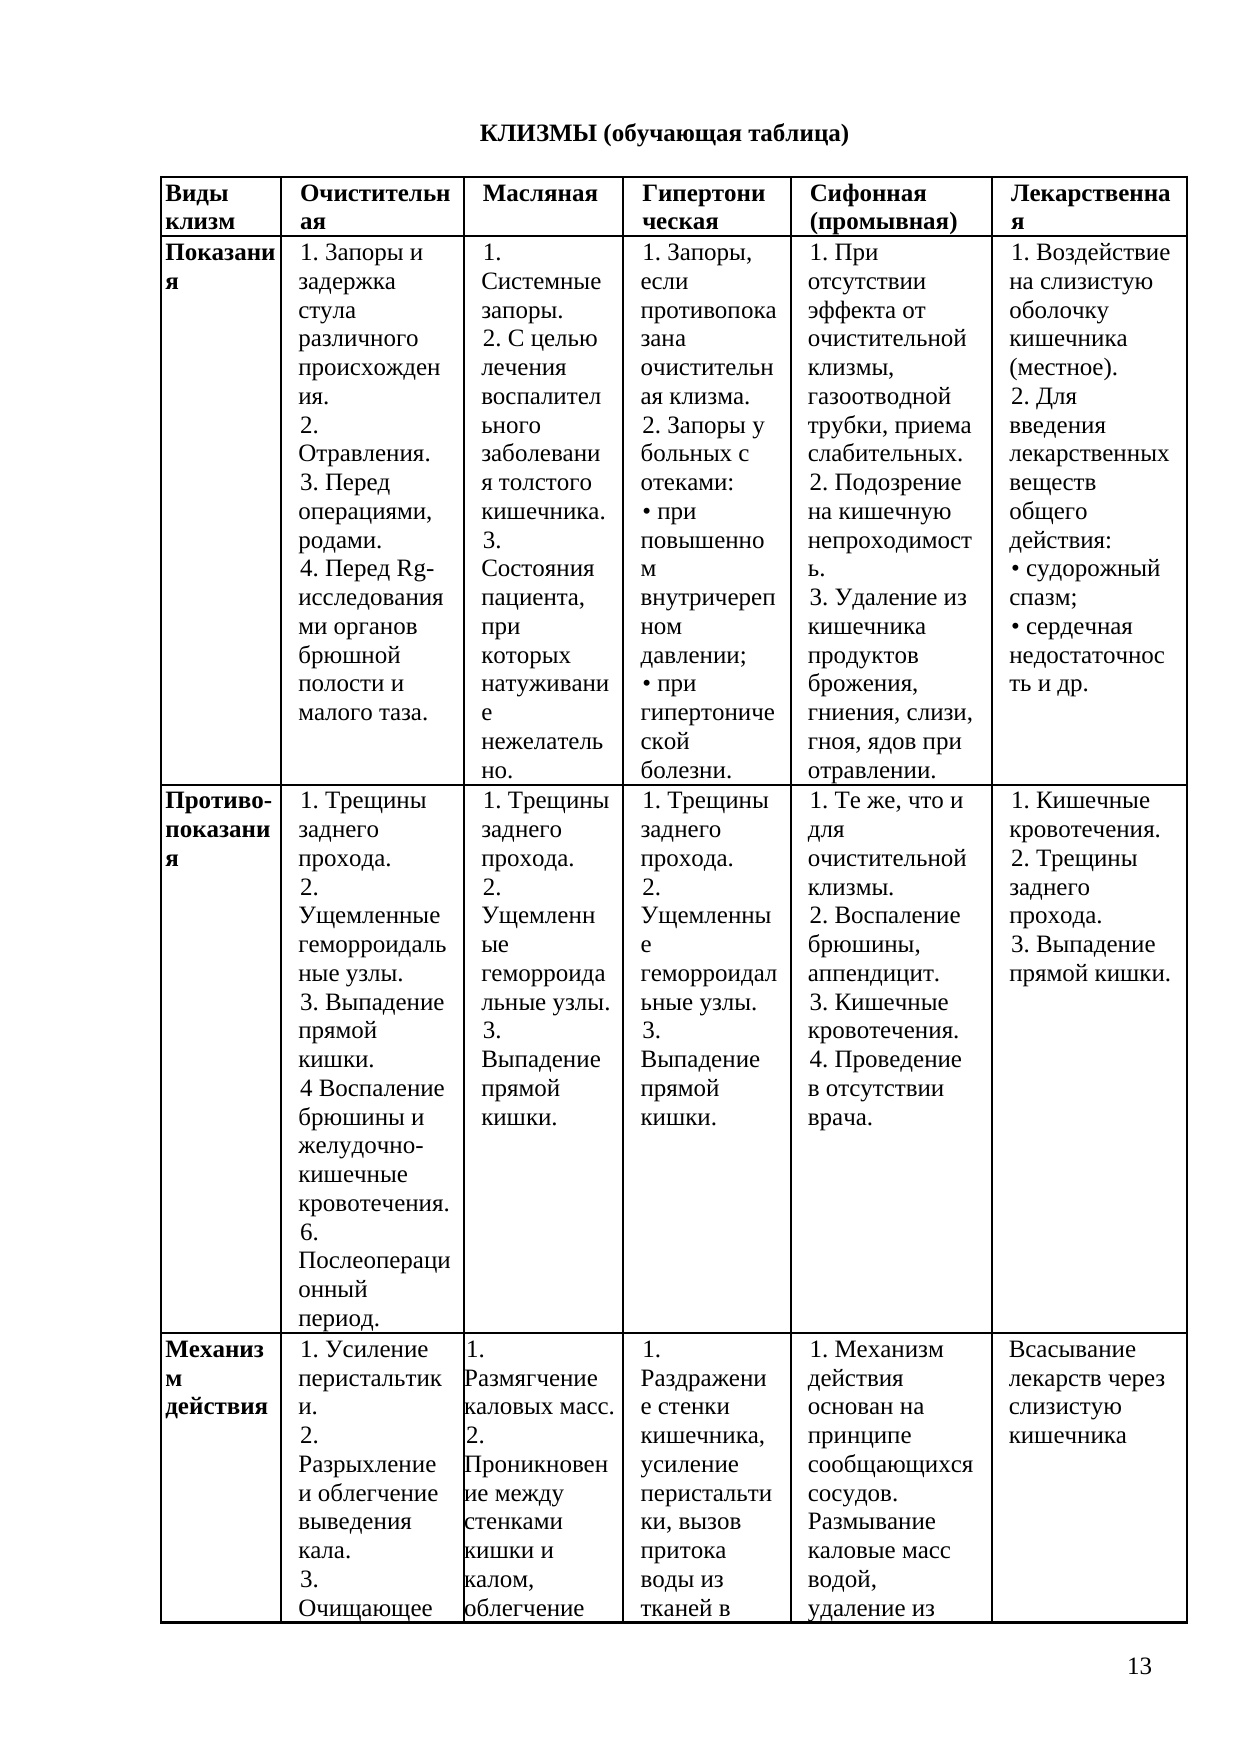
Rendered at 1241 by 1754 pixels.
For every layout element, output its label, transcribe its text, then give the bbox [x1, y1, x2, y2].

table_header Сифонная (промывная) [792, 178, 991, 235]
table_cell Противо-показания [162, 786, 280, 1332]
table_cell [993, 1334, 1186, 1621]
table_header Масляная [465, 178, 622, 235]
table_cell 1. Трещины заднего прохода. 2. Ущемленные геморроидальные узлы. 3. Выпадение прямой кишки. 4 Воспаление брюшины и желудочно-кишечные кровотечения. 6. Послеоперационный период. [282, 786, 463, 1332]
table_header Гипертоническая [624, 178, 790, 235]
table_cell 1. Те же, что и для очистительной клизмы. 2. Воспаление брюшины, аппендицит. 3. Кишечные кровотечения. 4. Проведение в отсутствии врача. [792, 786, 991, 1332]
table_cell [282, 1334, 463, 1621]
table_header Виды клизм [162, 178, 280, 235]
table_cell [465, 1334, 622, 1621]
table_cell Показания [162, 237, 280, 783]
table_header Лекарственная [993, 178, 1186, 235]
table_cell 1. Системные запоры. 2. С целью лечения воспалительного заболевания толстого кишечника. 3. Состояния пациента, при которых натуживание нежелательно. [465, 237, 622, 783]
table_cell 1. При отсутствии эффекта от очистительной клизмы, газоотводной трубки, приема слабительных. 2. Подозрение на кишечную непроходимость. 3. Удаление из кишечника продуктов брожения, гниения, слизи, гноя, ядов при отравлении. [792, 237, 991, 783]
table_cell 1. Кишечные кровотечения. 2. Трещины заднего прохода. 3. Выпадение прямой кишки. [993, 786, 1186, 1332]
table_cell 1. Трещины заднего прохода. 2. Ущемленные геморроидальные узлы. 3. Выпадение прямой кишки. [465, 786, 622, 1332]
table_header Очистительная [282, 178, 463, 235]
table_cell 1. Воздействие на слизистую оболочку кишечника (местное). 2. Для введения лекарственных веществ общего действия: • судорожный спазм; • сердечная недостаточность и др. [993, 237, 1186, 783]
table_cell 1. 3апоры и задержка стула различного происхождения. 2. Отравления. 3. Перед операциями, родами. 4. Перед Rg-исследованиями органов брюшной полости и малого таза. [282, 237, 463, 783]
table_cell 1. Трещины заднего прохода. 2. Ущемленные геморроидальные узлы. 3. Выпадение прямой кишки. [624, 786, 790, 1332]
table_cell 1. Запоры, если противопоказана очистительная клизма. 2. Запоры у больных с отеками: • при повышенном внутричерепном давлении; • при гипертонической болезни. [624, 237, 790, 783]
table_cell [792, 1334, 991, 1621]
table_cell Механизм действия [162, 1334, 280, 1621]
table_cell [624, 1334, 790, 1621]
text КЛИЗМЫ (обучающая таблица) [177, 118, 1152, 147]
